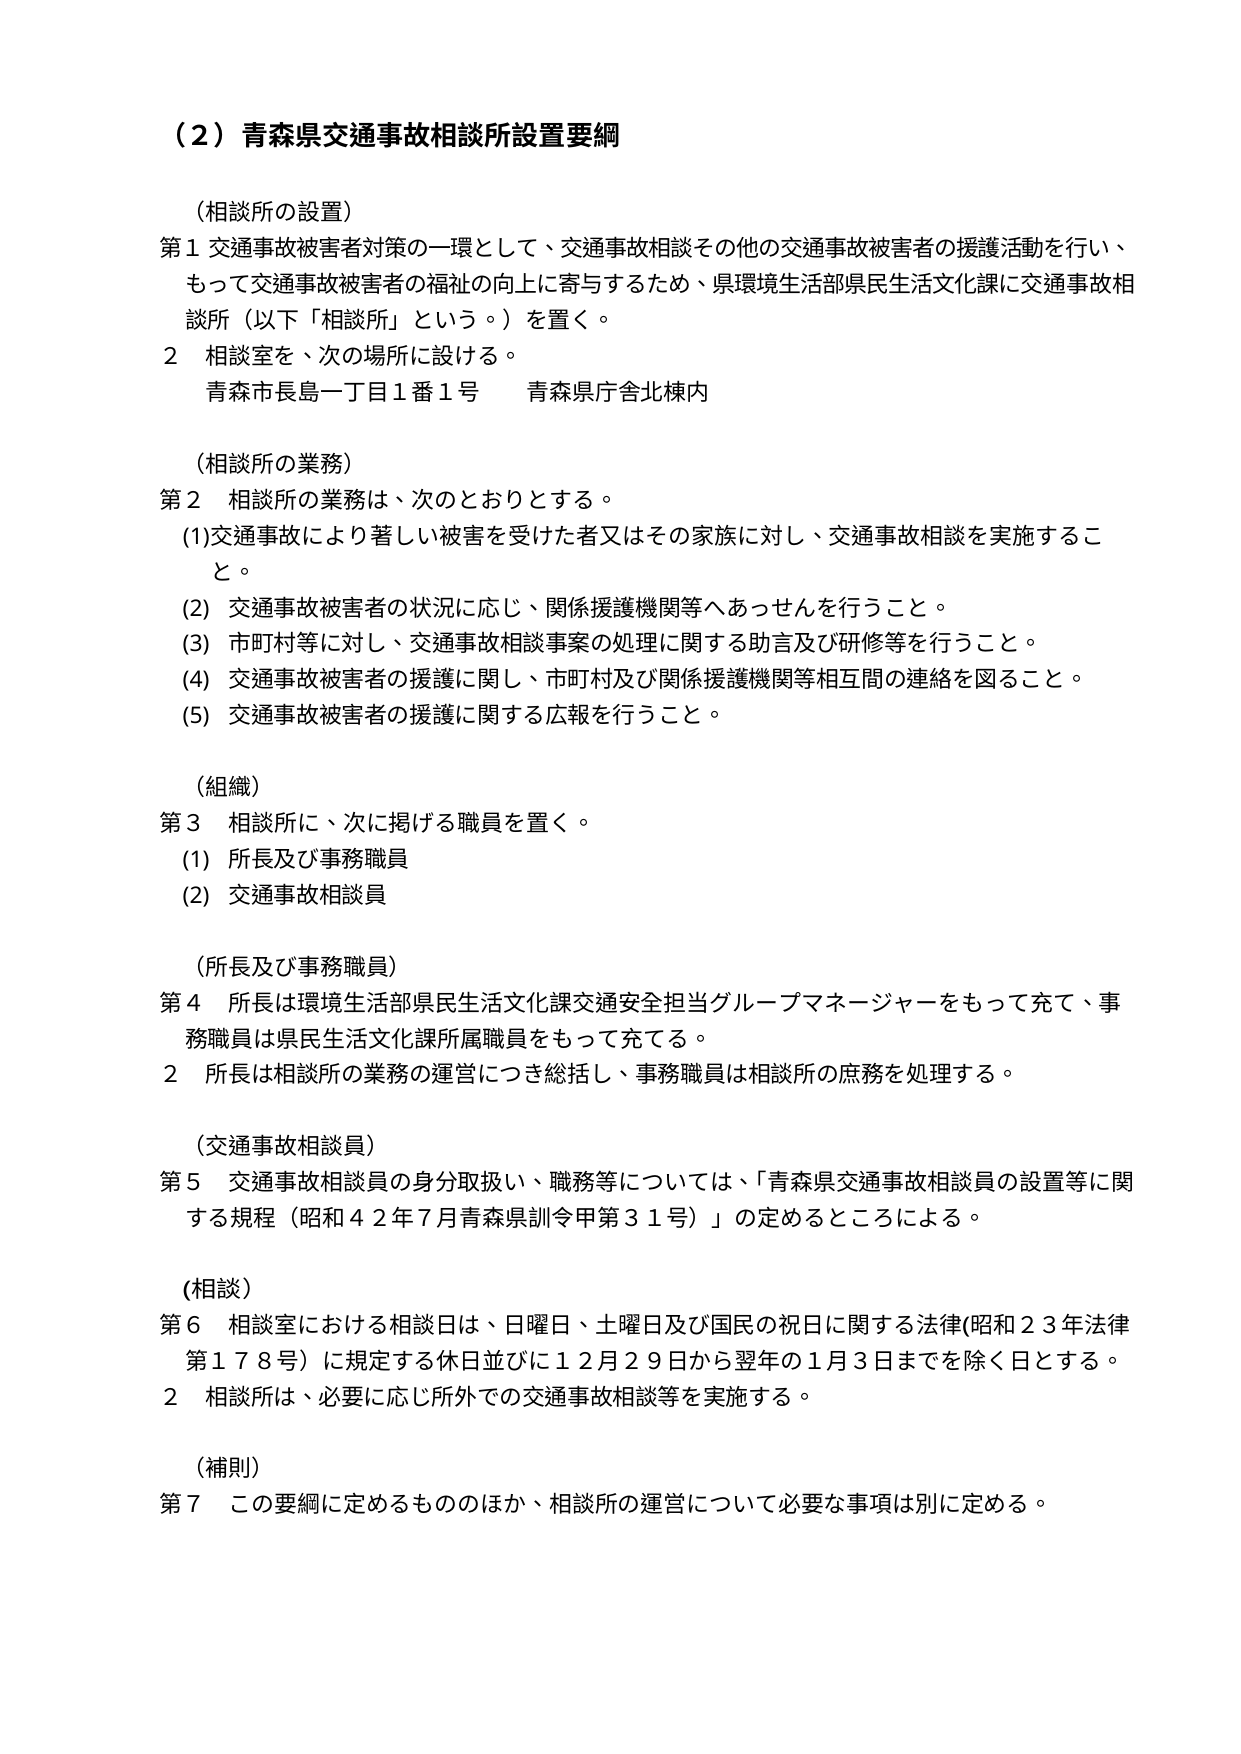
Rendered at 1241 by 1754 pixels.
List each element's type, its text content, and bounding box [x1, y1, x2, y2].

text 第１ 交通事故被害者対策の一環として、交通事故相談その他の交通事故被害者の援護活動を行い、もって交通事故被害者の福祉の向上に寄与するため、県環境生活部県民生活文化課に交通事故相談所（以下「相談所」という。）を置く。 [159, 232, 1135, 335]
text （所長及び事務職員） [182, 951, 1180, 982]
text 第２ 相談所の業務は、次のとおりとする。 [159, 484, 1180, 515]
text （２）青森県交通事故相談所設置要綱 [159, 112, 1180, 153]
list 交通事故被害者の状況に応じ、関係援護機関等へあっせんを行うこと。 [182, 592, 1180, 622]
text （交通事故相談員） [182, 1130, 1180, 1161]
text （補則） [182, 1452, 1180, 1483]
list 所長及び事務職員 [182, 843, 1180, 874]
text 第７ この要綱に定めるもののほか、相談所の運営について必要な事項は別に定める。 [159, 1488, 1180, 1519]
text （相談所の設置） [182, 196, 1180, 227]
list 交通事故相談員 [182, 879, 1180, 910]
text ２ 相談室を、次の場所に設ける。 [159, 340, 1180, 371]
text 第３ 相談所に、次に掲げる職員を置く。 [159, 807, 1180, 838]
text (相談） [182, 1273, 1180, 1304]
text ２ 相談所は、必要に応じ所外での交通事故相談等を実施する。 [159, 1381, 1180, 1411]
list 交通事故被害者の援護に関する広報を行うこと。 [182, 699, 1180, 730]
list 交通事故により著しい被害を受けた者又はその家族に対し、交通事故相談を実施すること。 [183, 520, 1134, 587]
text （組織） [182, 771, 1180, 802]
text ２ 所長は相談所の業務の運営につき総括し、事務職員は相談所の庶務を処理する。 [159, 1059, 1180, 1089]
text 第４ 所長は環境生活部県民生活文化課交通安全担当グループマネージャーをもって充て、事務職員は県民生活文化課所属職員をもって充てる。 [159, 987, 1134, 1054]
text 第６ 相談室における相談日は、日曜日、土曜日及び国民の祝日に関する法律(昭和２３年法律第１７８号）に規定する休日並びに１２月２９日から翌年の１月３日までを除く日とする。 [159, 1309, 1135, 1376]
text 青森市長島一丁目１番１号 青森県庁舎北棟内 [206, 376, 1180, 407]
list 市町村等に対し、交通事故相談事案の処理に関する助言及び研修等を行うこと。 [182, 627, 1180, 658]
text （相談所の業務） [182, 448, 1180, 479]
list 交通事故被害者の援護に関し、市町村及び関係援護機関等相互間の連絡を図ること。 [182, 663, 1180, 694]
text 第５ 交通事故相談員の身分取扱い、職務等については、｢青森県交通事故相談員の設置等に関する規程（昭和４２年７月青森県訓令甲第３１号）」の定めるところによる。 [159, 1166, 1134, 1233]
